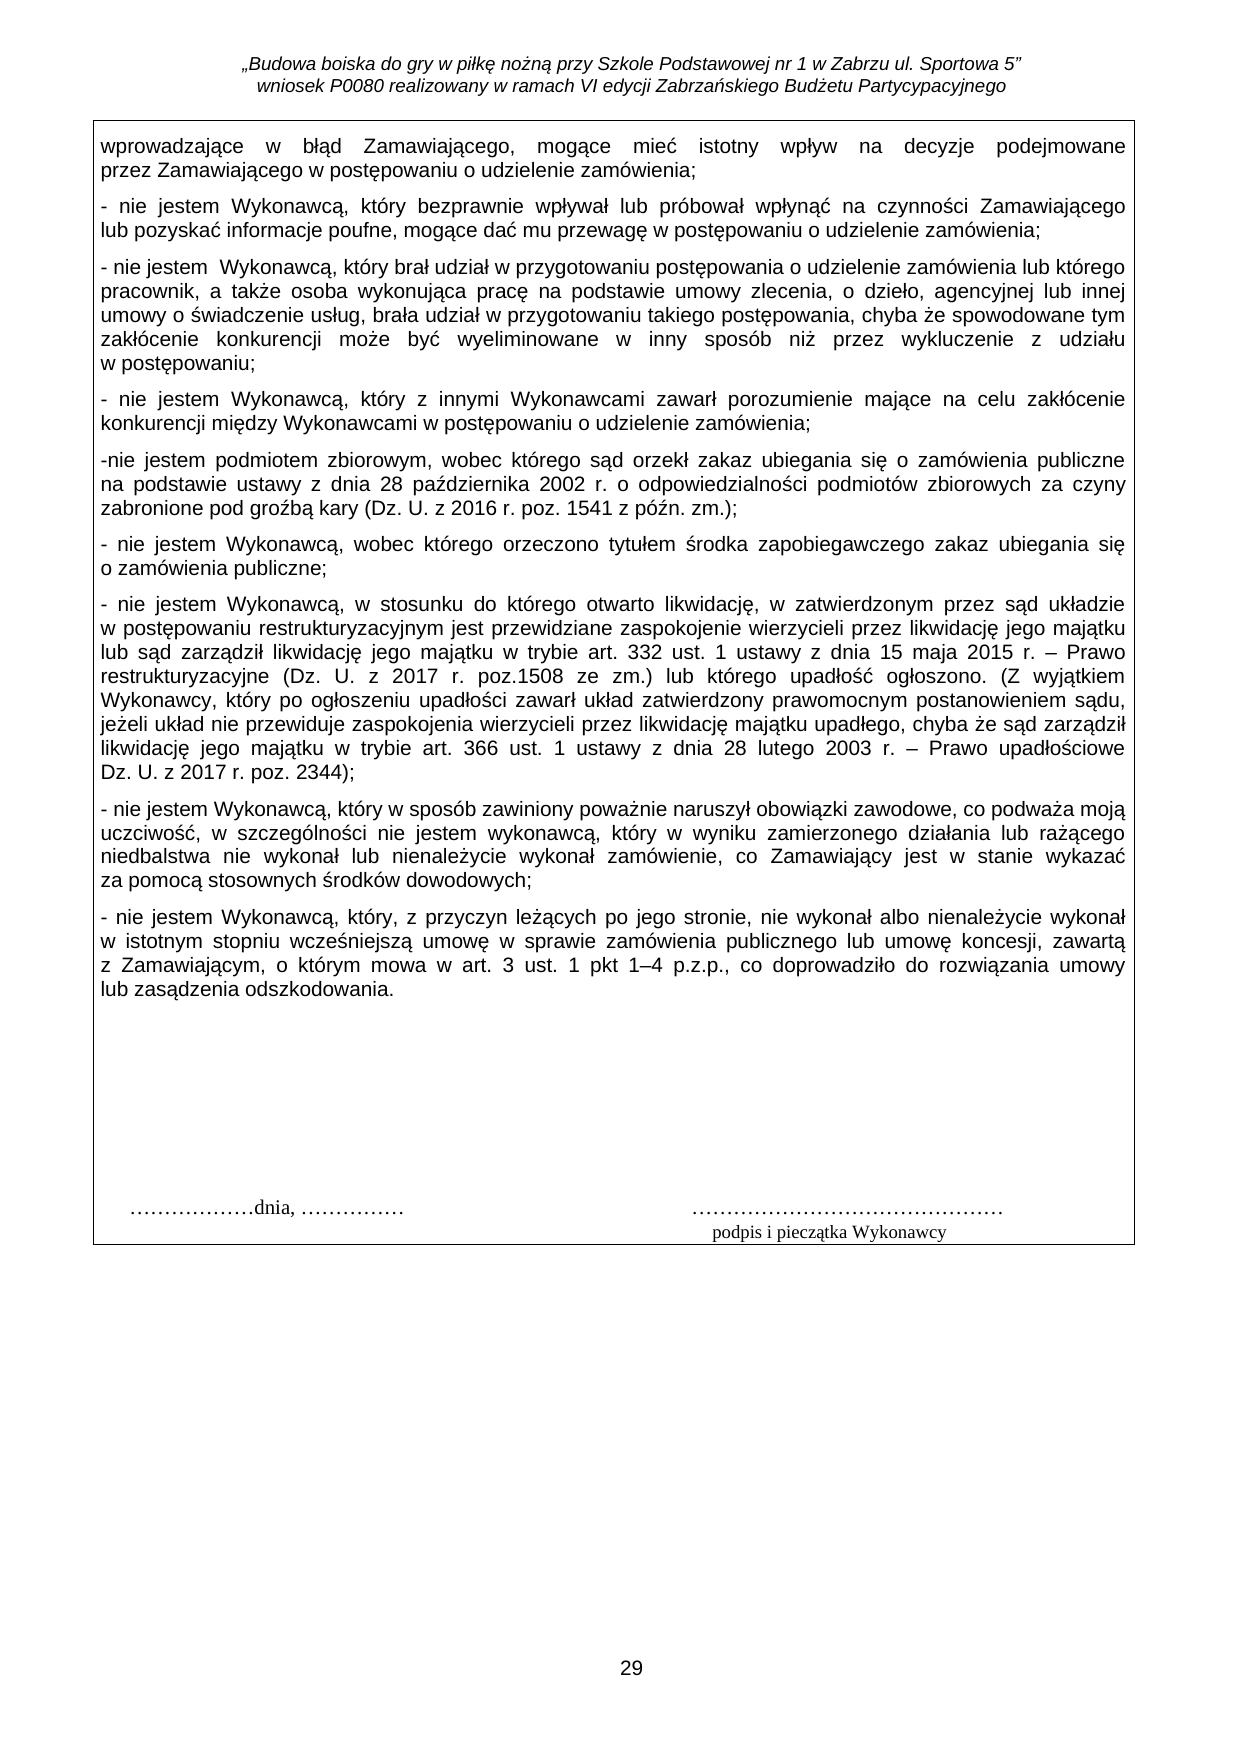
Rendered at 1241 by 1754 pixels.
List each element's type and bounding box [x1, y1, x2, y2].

table_header [94, 121, 1134, 1243]
